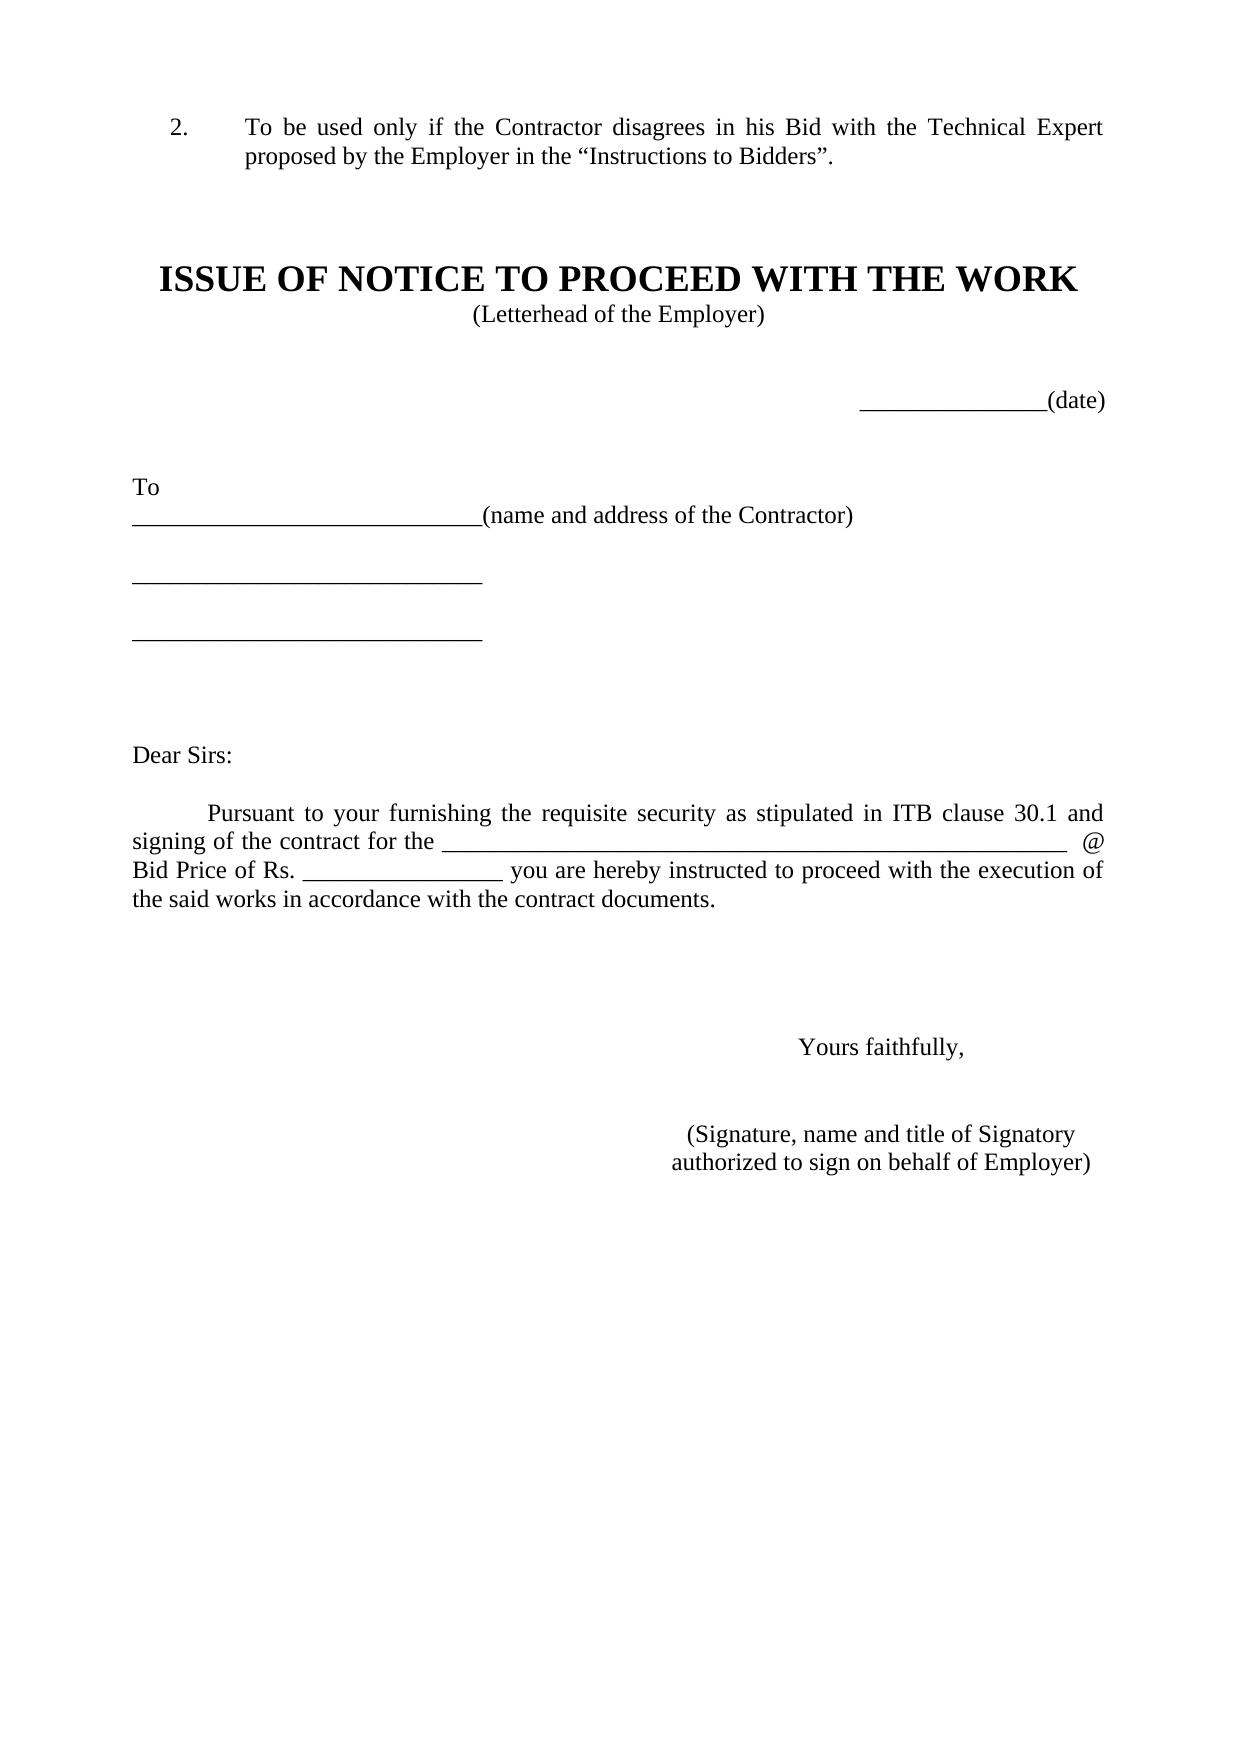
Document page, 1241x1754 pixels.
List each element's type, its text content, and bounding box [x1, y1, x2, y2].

title To [132, 472, 1105, 501]
title Dear Sirs: [132, 740, 1105, 769]
title ____________________________(name and address of the Contractor) [132, 501, 1105, 529]
title Pursuant to your furnishing the requisite security as stipulated in ITB clause 30.1 and signing of the contract for the __________________________________________________ @ Bid Price of Rs. ________________ you are hereby instructed to proceed with the execution of the said works in accordance with the contract documents. [132, 798, 1105, 913]
title ____________________________ [132, 558, 1105, 587]
title Yours faithfully, [132, 1032, 1105, 1061]
title (Signature, name and title of Signatory [132, 1119, 1105, 1147]
title authorized to sign on behalf of Employer) [132, 1147, 1105, 1176]
title _______________(date) [132, 386, 1105, 414]
title ____________________________ [132, 616, 1105, 644]
title To be used only if the Contractor disagrees in his Bid with the Technical Expert proposed by the Employer in the “Instructions to Bidders”. [169, 112, 1105, 170]
title ISSUE OF NOTICE TO PROCEED WITH THE WORK [132, 256, 1105, 299]
title (Letterhead of the Employer) [132, 299, 1105, 328]
